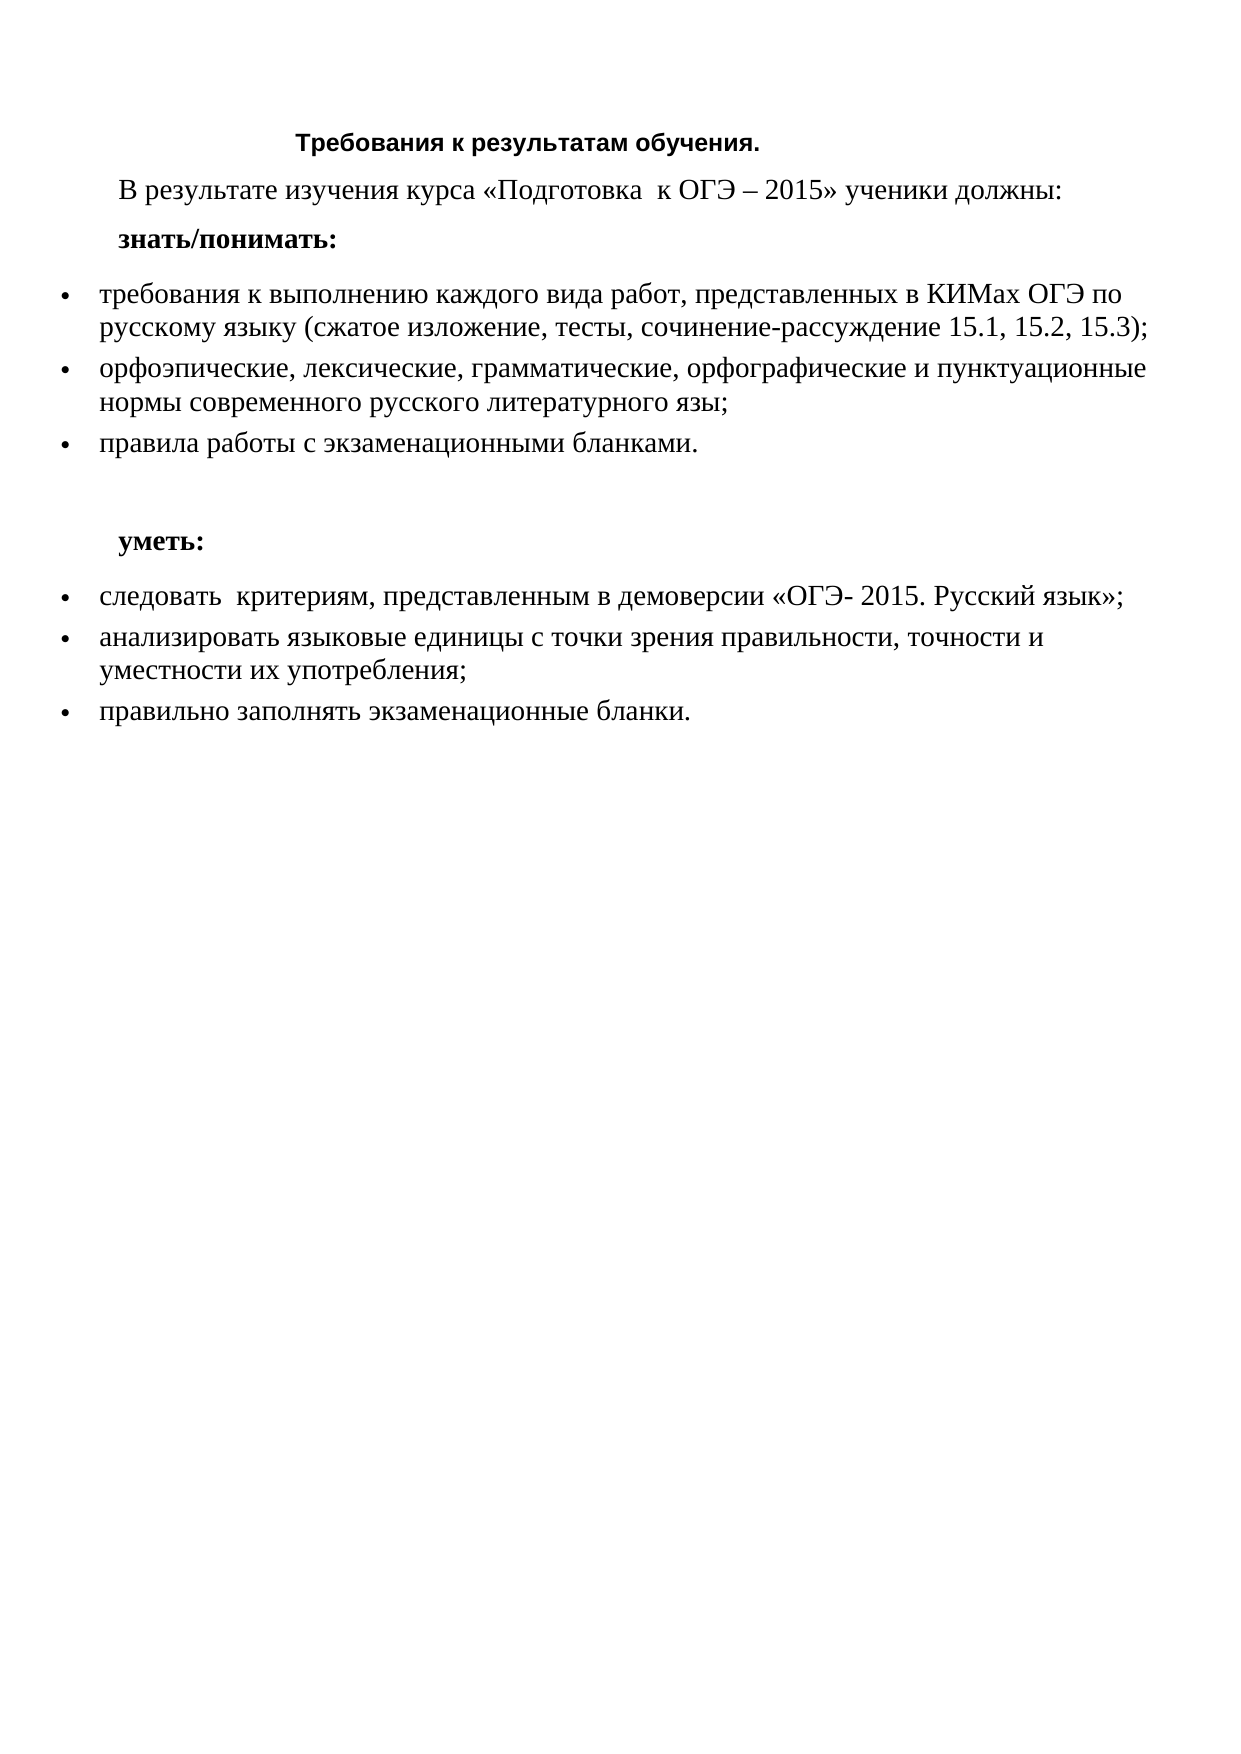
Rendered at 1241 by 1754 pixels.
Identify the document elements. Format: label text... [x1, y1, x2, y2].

list правила работы с экзаменационными бланками. [62, 425, 1152, 458]
list следовать критериям, представленным в демоверсии «ОГЭ- 2015. Русский язык»; [62, 578, 1152, 611]
text знать/понимать: [59, 221, 1152, 255]
list орфоэпические, лексические, грамматические, орфографические и пунктуационные нормы современного русского литературного язы; [62, 350, 1152, 417]
list анализировать языковые единицы с точки зрения правильности, точности и уместности их употребления; [62, 619, 1152, 686]
text В результате изучения курса «Подготовка к ОГЭ – 2015» ученики должны: [59, 172, 1152, 206]
list требования к выполнению каждого вида работ, представленных в КИМах ОГЭ по русскому языку (сжатое изложение, тесты, сочинение-рассуждение 15.1, 15.2, 15.3); [62, 276, 1152, 343]
text Требования к результатам обучения. [59, 128, 1152, 157]
list правильно заполнять экзаменационные бланки. [62, 693, 1152, 727]
text уметь: [59, 523, 1152, 557]
